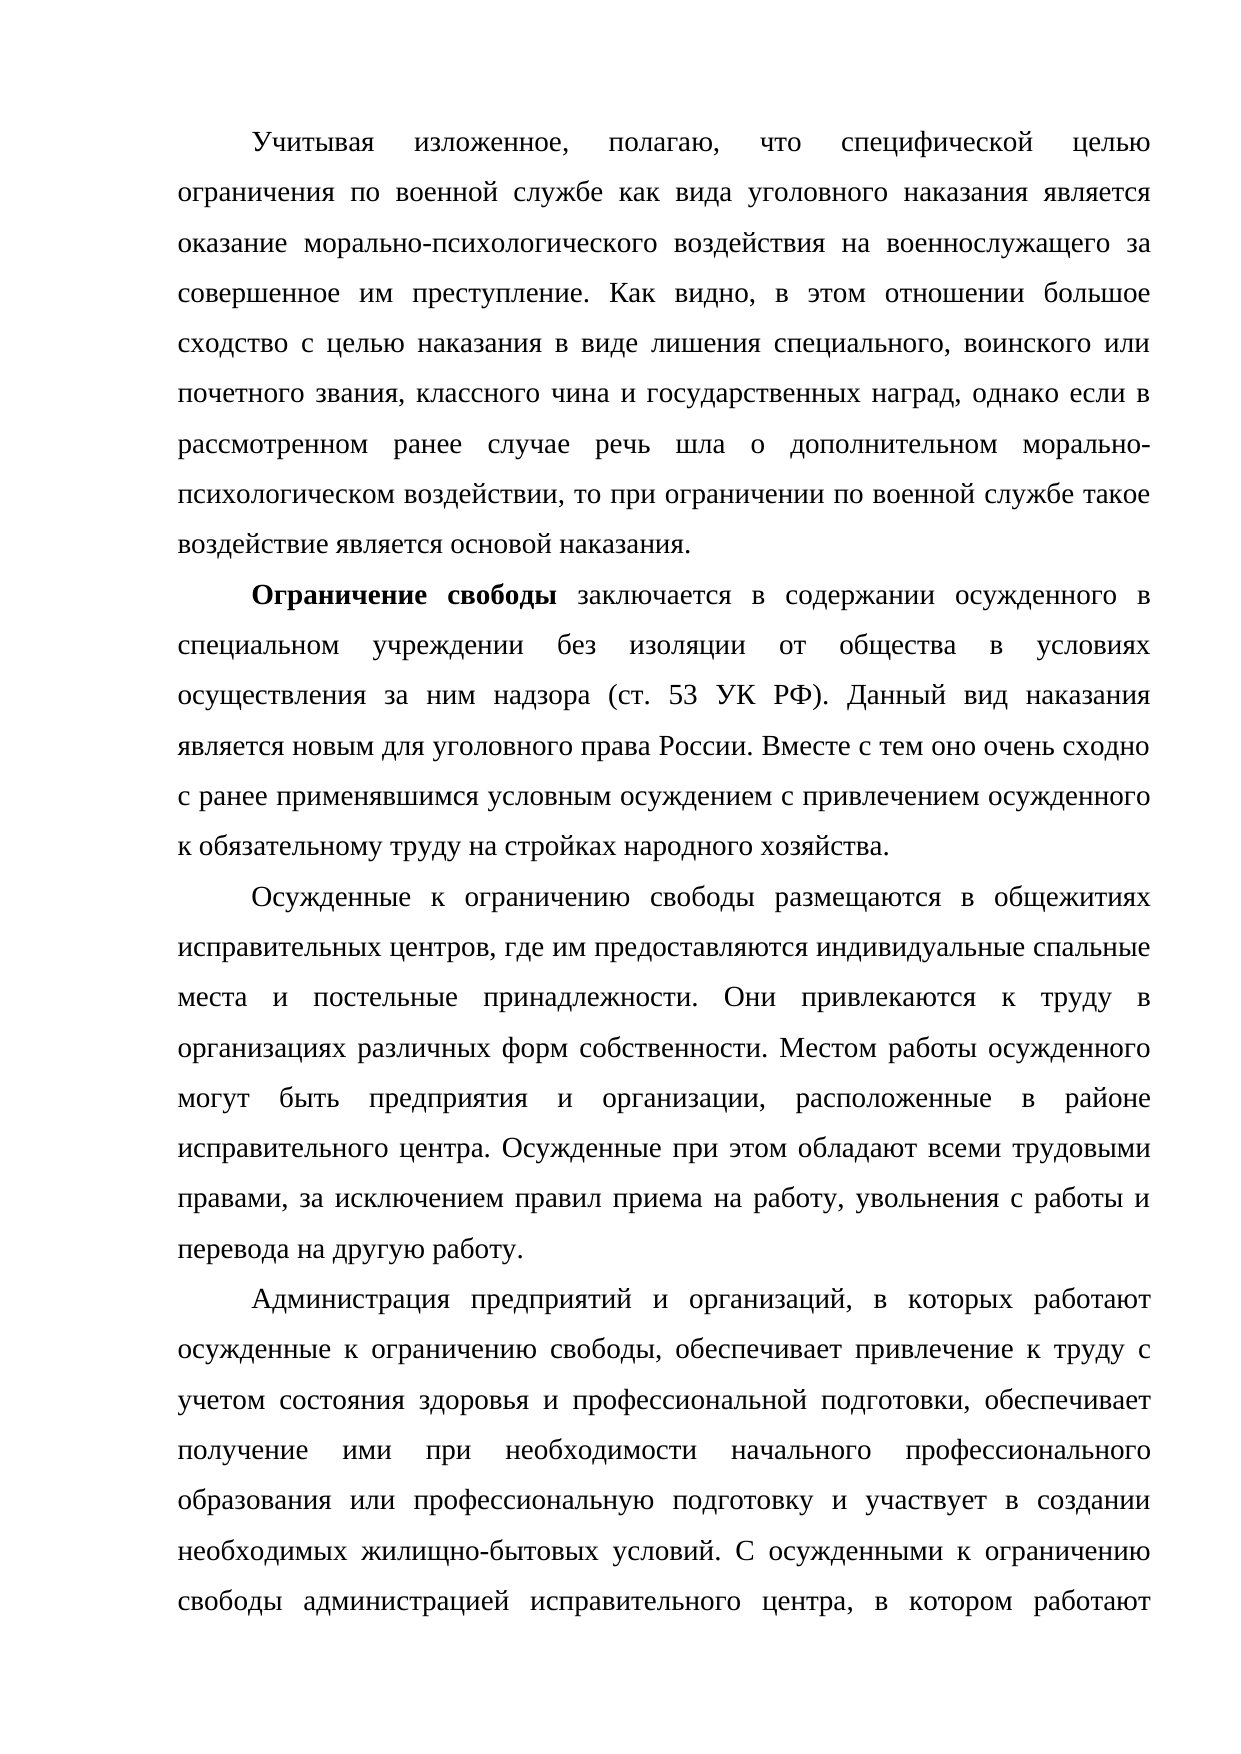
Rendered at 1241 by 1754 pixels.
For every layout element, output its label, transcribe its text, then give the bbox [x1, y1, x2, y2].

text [177, 1281, 1152, 1617]
text Ограничение свободы заключается в содержании осужденного в специальном учреждении без изоляции от общества в условиях осуществления за ним надзора (ст. 53 УК РФ). Данный вид наказания является новым для уголовного права России. Вместе с тем оно очень сходно с ранее применявшимся условным осуждением с привлечением осужденного к обязательному труду на стройках народного хозяйства. [177, 577, 1152, 862]
text Учитывая изложенное, полагаю, что специфической целью ограничения по военной службе как вида уголовного наказания является оказание морально-психологического воздействия на военнослужащего за совершенное им преступление. Как видно, в этом отношении большое сходство с целью наказания в виде лишения специального, воинского или почетного звания, классного чина и государственных наград, однако если в рассмотренном ранее случае речь шла о дополнительном морально-психологическом воздействии, то при ограничении по военной службе такое воздействие является основой наказания. [177, 124, 1152, 560]
text Осужденные к ограничению свободы размещаются в общежитиях исправительных центров, где им предоставляются индивидуальные спальные места и постельные принадлежности. Они привлекаются к труду в организациях различных форм собственности. Местом работы осужденного могут быть предприятия и организации, расположенные в районе исправительного центра. Осужденные при этом обладают всеми трудовыми правами, за исключением правил приема на работу, увольнения с работы и перевода на другую работу. [177, 879, 1152, 1264]
